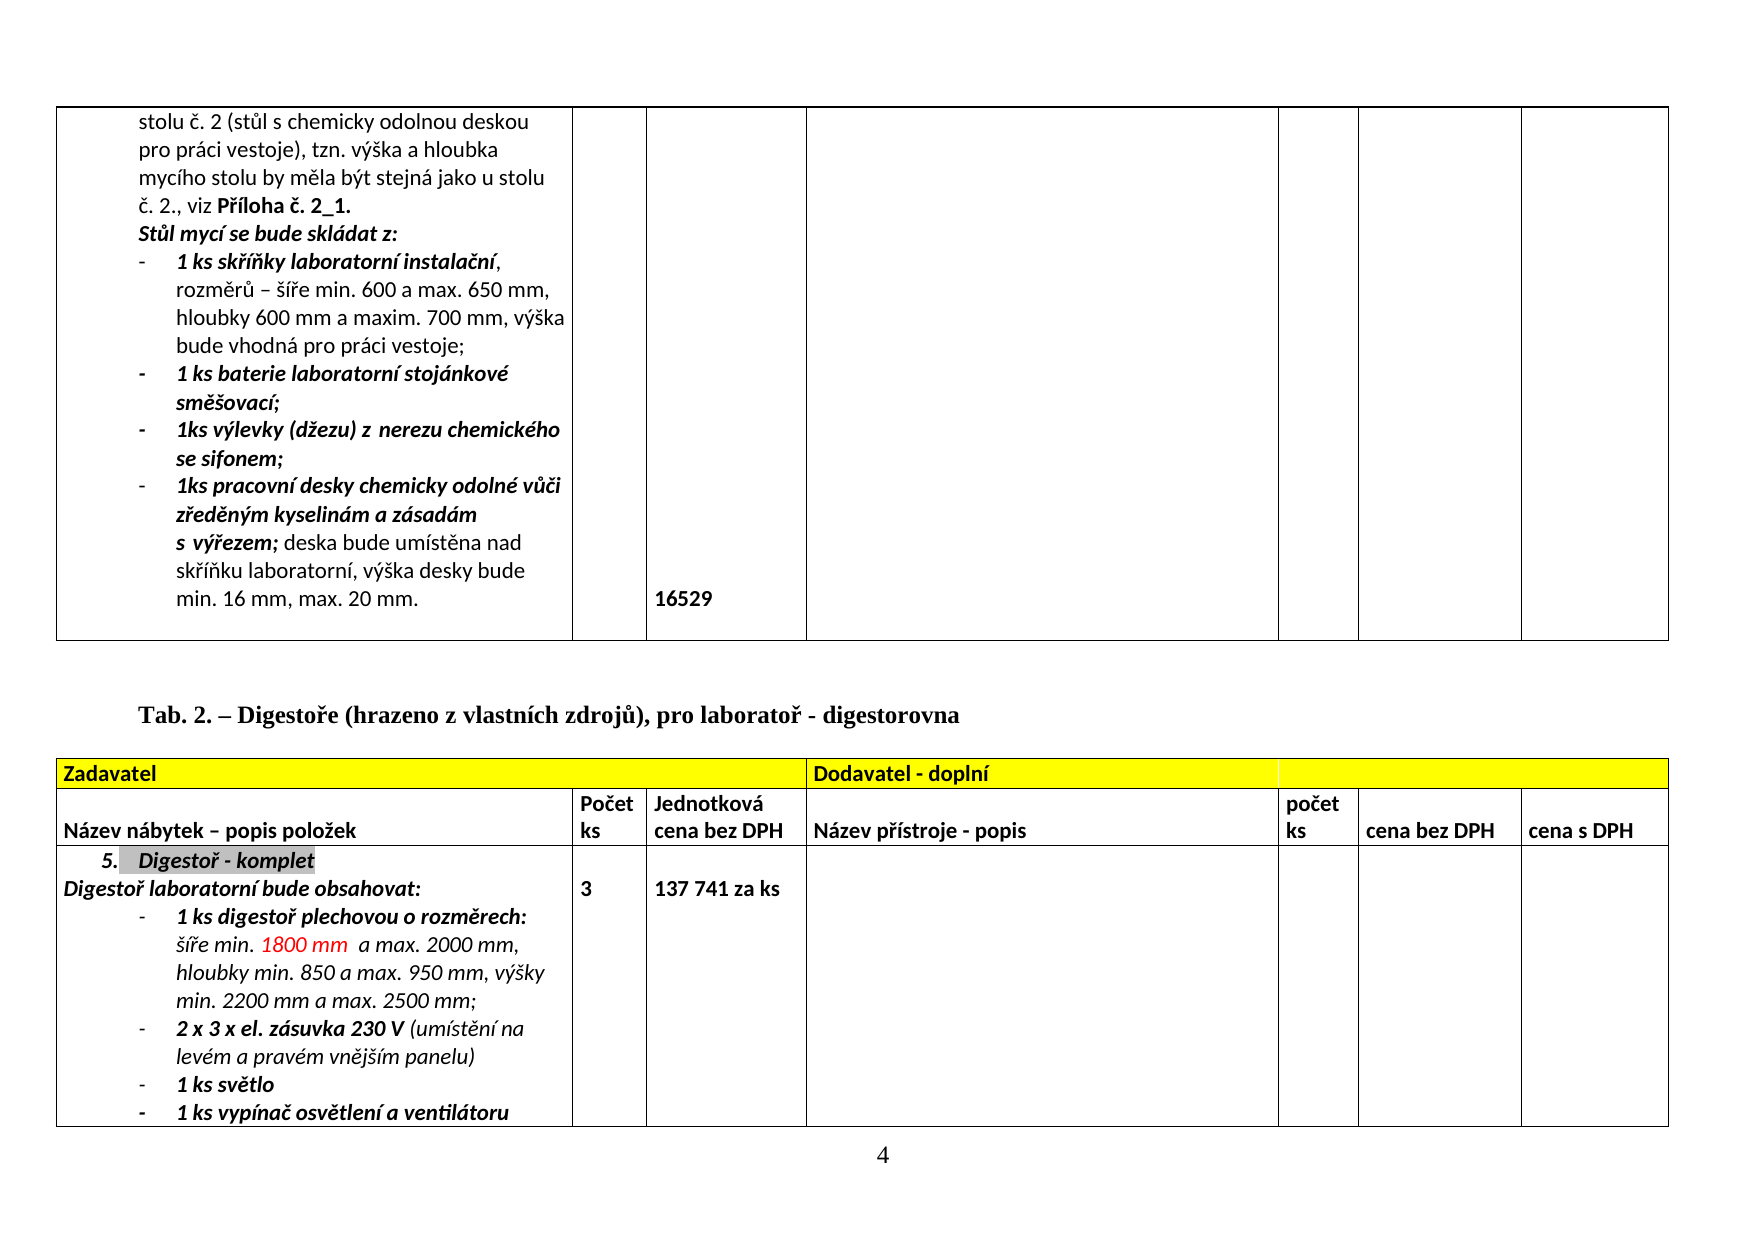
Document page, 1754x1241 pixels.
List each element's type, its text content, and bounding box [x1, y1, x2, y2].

table_cell cena s DPH [1522, 789, 1668, 845]
table_cell [1522, 846, 1668, 1126]
text Tab. 2. – Digestoře (hrazeno z vlastních zdrojů), pro laboratoř - digestorovna [138, 700, 1665, 729]
table_header [1279, 759, 1298, 788]
table_header [573, 759, 647, 788]
table_cell Název přístroje - popis [807, 789, 1278, 845]
table_cell [1522, 108, 1668, 640]
table_cell [1359, 846, 1521, 1126]
table_header Zadavatel [57, 759, 573, 788]
table_header [1298, 759, 1379, 788]
table_cell [1279, 108, 1358, 640]
table_cell cena bez DPH [1359, 789, 1521, 845]
table_cell Název nábytek – popis položek [57, 789, 572, 845]
table_cell 137 741 za ks [647, 846, 806, 1126]
table_header Dodavatel - doplní [807, 759, 1278, 788]
table_cell Jednotková cena bez DPH [647, 789, 806, 845]
table_cell [1279, 846, 1358, 1126]
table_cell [57, 846, 572, 1126]
table_cell [807, 108, 1278, 640]
table_header [647, 759, 806, 788]
table_cell počet ks [1279, 789, 1358, 845]
table_cell Počet ks [573, 789, 646, 845]
table_header [1379, 759, 1668, 788]
table_cell 3 [573, 846, 646, 1126]
table_cell 16529 [647, 108, 806, 640]
table_cell [807, 846, 1278, 1126]
table_cell 1 [573, 108, 646, 640]
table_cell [57, 108, 572, 640]
table_cell [1359, 108, 1521, 640]
